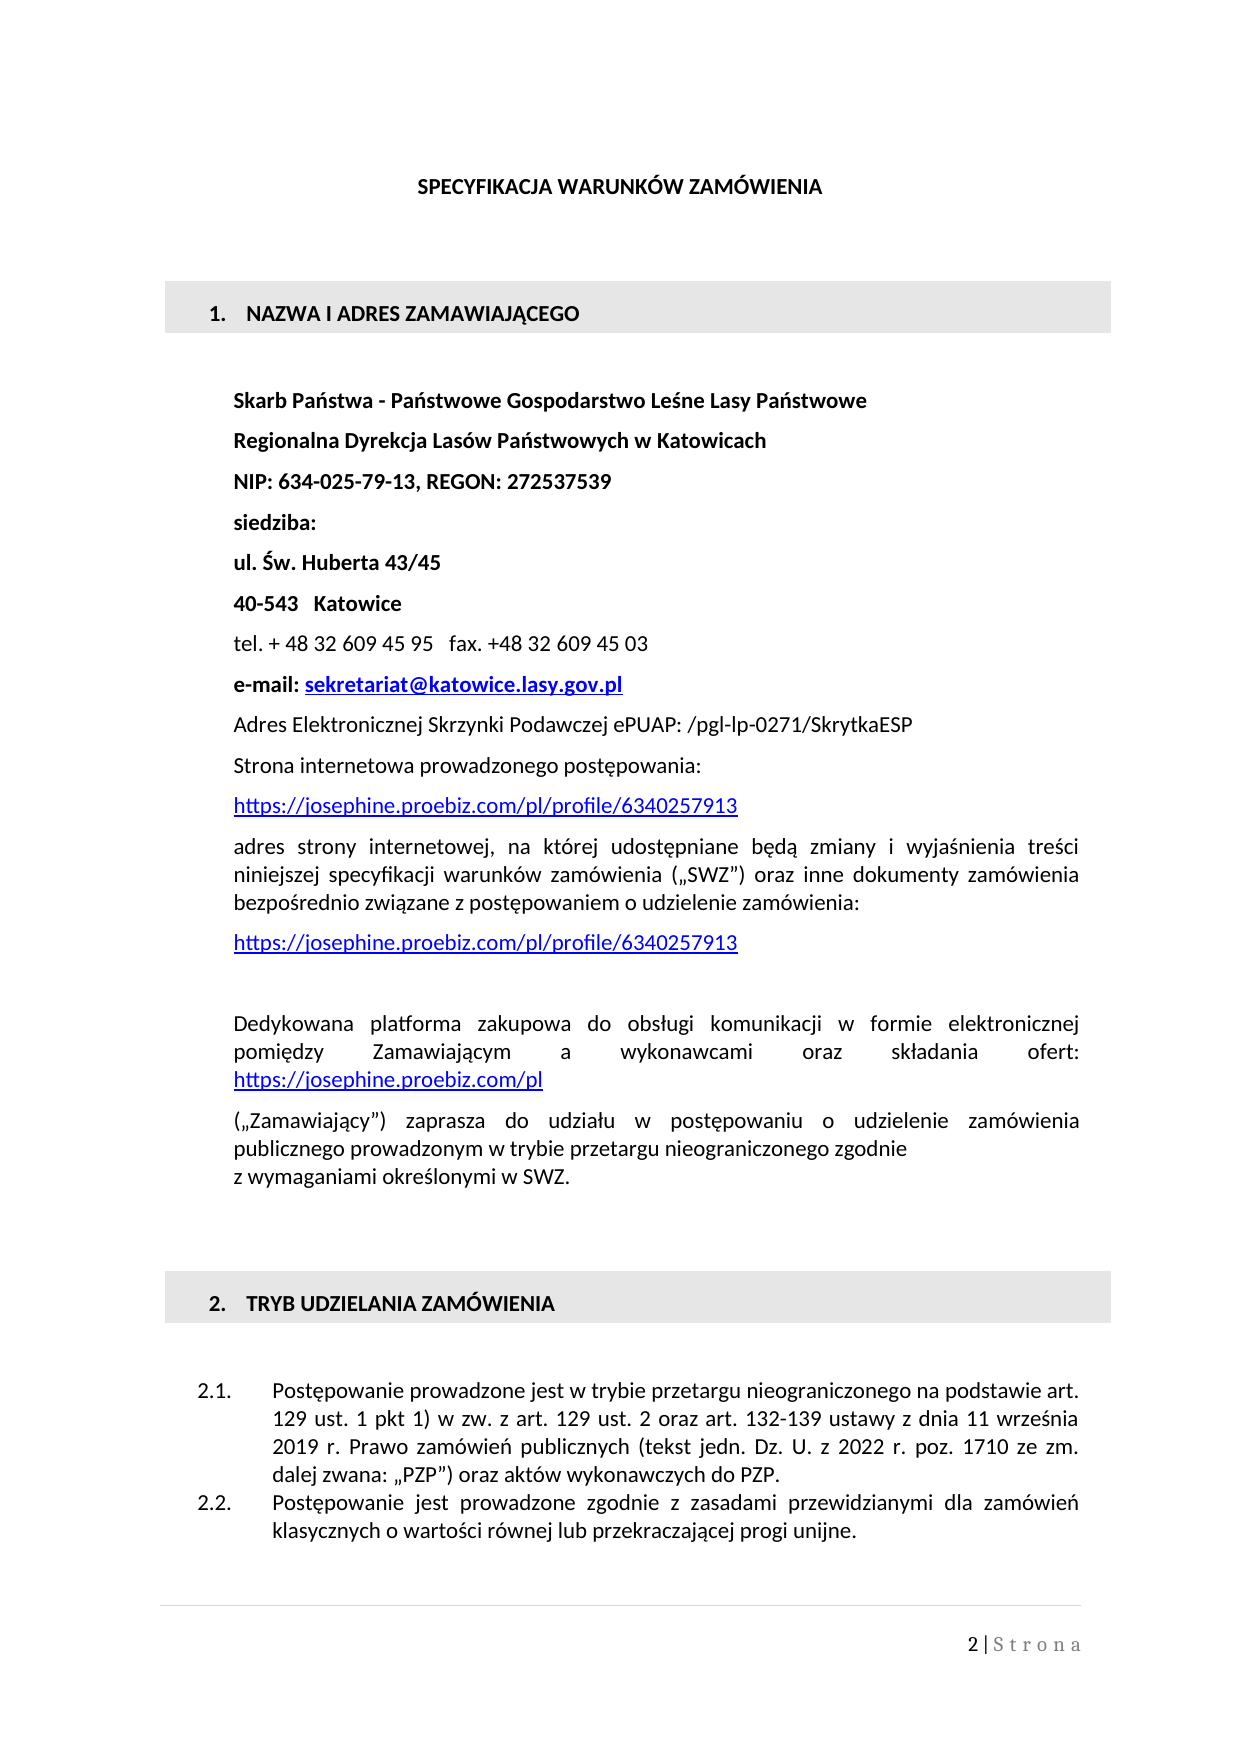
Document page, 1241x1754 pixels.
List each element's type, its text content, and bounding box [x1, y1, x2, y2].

list Postępowanie jest prowadzone zgodnie z zasadami przewidzianymi dla zamówień klasycznych o wartości równej lub przekraczającej progi unijne. [197, 1488, 1081, 1544]
text Skarb Państwa - Państwowe Gospodarstwo Leśne Lasy Państwowe [233, 386, 1081, 414]
text Adres Elektronicznej Skrzynki Podawczej ePUAP: /pgl-lp-0271/SkrytkaESP [233, 710, 1081, 738]
text SPECYFIKACJA WARUNKÓW ZAMÓWIENIA [159, 172, 1081, 200]
text Regionalna Dyrekcja Lasów Państwowych w Katowicach [233, 427, 1081, 454]
text 40-543 Katowice [233, 589, 1081, 617]
text ul. Św. Huberta 43/45 [233, 548, 1081, 576]
table_header NAZWA I ADRES ZAMAWIAJĄCEGO [165, 281, 1111, 333]
text e-mail: sekretariat@katowice.lasy.gov.pl [233, 670, 1081, 698]
text tel. + 48 32 609 45 95 fax. +48 32 609 45 03 [233, 629, 1081, 657]
list Postępowanie prowadzone jest w trybie przetargu nieograniczonego na podstawie art. 129 ust. 1 pkt 1) w zw. z art. 129 ust. 2 oraz art. 132-139 ustawy z dnia 11 września 2019 r. Prawo zamówień publicznych (tekst jedn. Dz. U. z 2022 r. poz. 1710 ze zm. dalej zwana: „PZP”) oraz aktów wykonawczych do PZP. [197, 1376, 1081, 1488]
text Strona internetowa prowadzonego postępowania: [233, 751, 1081, 779]
text („Zamawiający”) zaprasza do udziału w postępowaniu o udzielenie zamówienia publicznego prowadzonym w trybie przetargu nieograniczonego zgodnie z wymaganiami określonymi w SWZ. [233, 1106, 1081, 1190]
text https://josephine.proebiz.com/pl/profile/6340257913 [233, 791, 1081, 819]
text Dedykowana platforma zakupowa do obsługi komunikacji w formie elektronicznej pomiędzy Zamawiającym a wykonawcami oraz składania ofert: https://josephine.proebiz.com/pl [233, 1009, 1081, 1093]
text NIP: 634-025-79-13, REGON: 272537539 [233, 467, 1081, 495]
text adres strony internetowej, na której udostępniane będą zmiany i wyjaśnienia treści niniejszej specyfikacji warunków zamówienia („SWZ”) oraz inne dokumenty zamówienia bezpośrednio związane z postępowaniem o udzielenie zamówienia: [233, 832, 1081, 916]
text https://josephine.proebiz.com/pl/profile/6340257913 [233, 928, 1081, 956]
table_header TRYB UDZIELANIA ZAMÓWIENIA [165, 1271, 1111, 1323]
text siedziba: [233, 508, 1081, 536]
